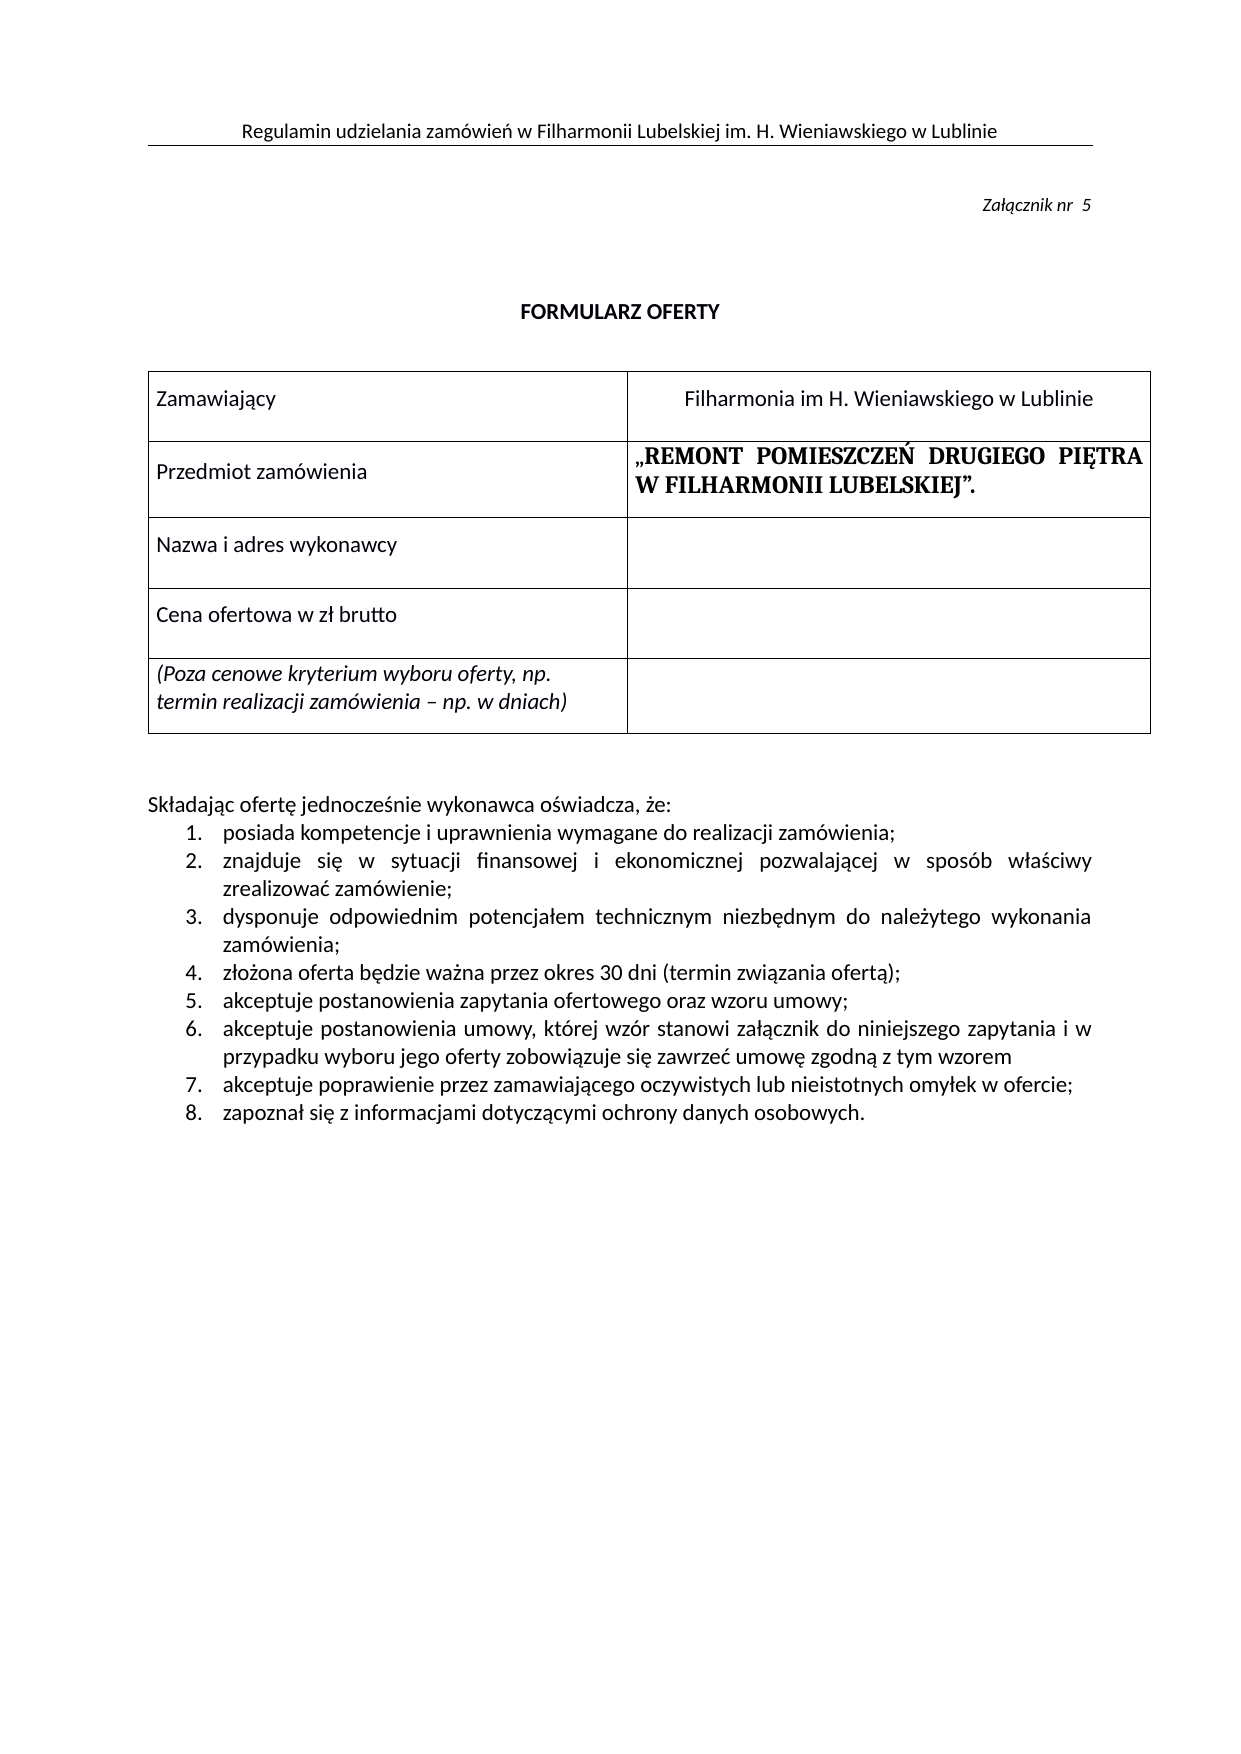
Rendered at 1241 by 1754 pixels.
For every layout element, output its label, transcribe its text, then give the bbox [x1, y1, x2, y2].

table_cell [628, 659, 1150, 733]
table_cell [628, 518, 1150, 587]
list znajduje się w sytuacji finansowej i ekonomicznej pozwalającej w sposób właściwy zrealizować zamówienie; [185, 846, 1093, 902]
list złożona oferta będzie ważna przez okres 30 dni (termin związania ofertą); [185, 958, 1093, 986]
table_cell Przedmiot zamówienia [149, 442, 627, 517]
text Składając ofertę jednocześnie wykonawca oświadcza, że: [148, 790, 1093, 818]
list zapoznał się z informacjami dotyczącymi ochrony danych osobowych. [185, 1098, 1093, 1126]
list akceptuje postanowienia umowy, której wzór stanowi załącznik do niniejszego zapytania i w przypadku wyboru jego oferty zobowiązuje się zawrzeć umowę zgodną z tym wzorem [185, 1014, 1093, 1070]
list dysponuje odpowiednim potencjałem technicznym niezbędnym do należytego wykonania zamówienia; [185, 902, 1093, 958]
list akceptuje poprawienie przez zamawiającego oczywistych lub nieistotnych omyłek w ofercie; [185, 1070, 1093, 1098]
table_cell [628, 589, 1150, 658]
table_cell Nazwa i adres wykonawcy [149, 518, 627, 587]
table_cell Cena ofertowa w zł brutto [149, 589, 627, 658]
table_cell „REMONT POMIESZCZEŃ DRUGIEGO PIĘTRA W FILHARMONII LUBELSKIEJ”. [628, 442, 1150, 517]
list akceptuje postanowienia zapytania ofertowego oraz wzoru umowy; [185, 986, 1093, 1014]
table_header Zamawiający [149, 372, 627, 441]
table_cell (Poza cenowe kryterium wyboru oferty, np. termin realizacji zamówienia – np. w dniach) [149, 659, 627, 733]
text FORMULARZ OFERTY [148, 297, 1093, 325]
table_header Filharmonia im H. Wieniawskiego w Lublinie [628, 372, 1150, 441]
list posiada kompetencje i uprawnienia wymagane do realizacji zamówienia; [185, 818, 1093, 846]
